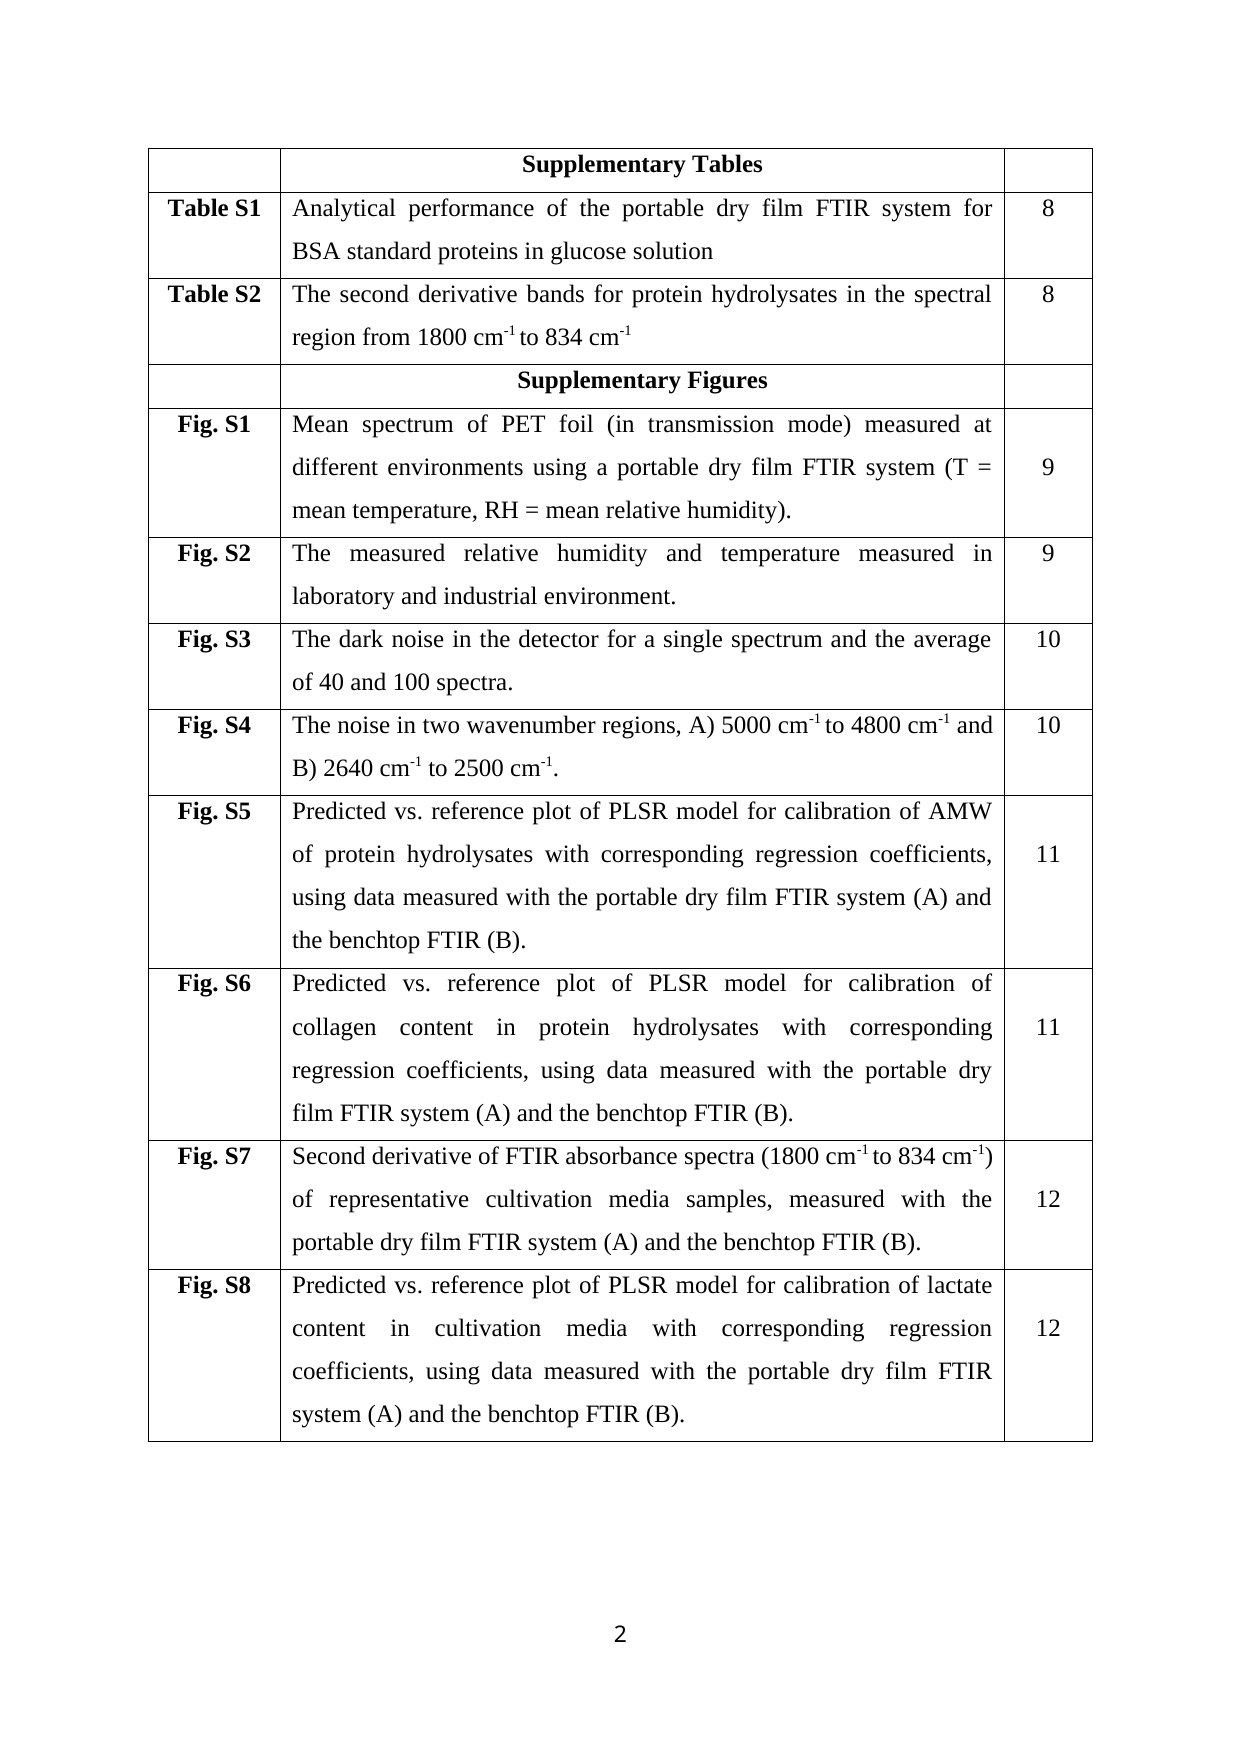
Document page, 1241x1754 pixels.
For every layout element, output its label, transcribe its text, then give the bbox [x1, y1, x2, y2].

table_cell 9 [1005, 538, 1092, 623]
table_cell Fig. S5 [149, 796, 280, 967]
table_cell 11 [1005, 796, 1092, 967]
table_cell The measured relative humidity and temperature measured in laboratory and industrial environment. [281, 538, 1004, 623]
table_cell 8 [1005, 279, 1092, 364]
table_cell Supplementary Tables [281, 149, 1004, 192]
table_cell 11 [1005, 969, 1092, 1140]
table_cell Analytical performance of the portable dry film FTIR system for BSA standard proteins in glucose solution [281, 193, 1004, 278]
table_cell The dark noise in the detector for a single spectrum and the average of 40 and 100 spectra. [281, 624, 1004, 709]
table_cell Predicted vs. reference plot of PLSR model for calibration of AMW of protein hydrolysates with corresponding regression coefficients, using data measured with the portable dry film FTIR system (A) and the benchtop FTIR (B). [281, 796, 1004, 967]
table_cell Mean spectrum of PET foil (in transmission mode) measured at different environments using a portable dry film FTIR system (T = mean temperature, RH = mean relative humidity). [281, 409, 1004, 537]
table_cell Fig. S2 [149, 538, 280, 623]
table_cell 12 [1005, 1270, 1092, 1441]
table_cell Table S1 [149, 193, 280, 278]
table_cell 12 [1005, 1141, 1092, 1269]
table_cell Table S2 [149, 279, 280, 364]
table_cell [1005, 365, 1092, 408]
table_cell Second derivative of FTIR absorbance spectra (1800 cm-1 to 834 cm-1) of representative cultivation media samples, measured with the portable dry film FTIR system (A) and the benchtop FTIR (B). [281, 1141, 1004, 1269]
table_cell Supplementary Figures [281, 365, 1004, 408]
table_cell 10 [1005, 624, 1092, 709]
table_cell [149, 149, 280, 192]
table_cell [1005, 149, 1092, 192]
table_cell [149, 365, 280, 408]
table_cell 10 [1005, 710, 1092, 795]
table_cell 8 [1005, 193, 1092, 278]
table_cell Fig. S8 [149, 1270, 280, 1441]
table_cell The second derivative bands for protein hydrolysates in the spectral region from 1800 cm-1 to 834 cm-1 [281, 279, 1004, 364]
table_cell Fig. S1 [149, 409, 280, 537]
table_cell Fig. S6 [149, 969, 280, 1140]
table_cell Predicted vs. reference plot of PLSR model for calibration of collagen content in protein hydrolysates with corresponding regression coefficients, using data measured with the portable dry film FTIR system (A) and the benchtop FTIR (B). [281, 969, 1004, 1140]
table_cell 9 [1005, 409, 1092, 537]
table_cell Predicted vs. reference plot of PLSR model for calibration of lactate content in cultivation media with corresponding regression coefficients, using data measured with the portable dry film FTIR system (A) and the benchtop FTIR (B). [281, 1270, 1004, 1441]
table_cell Fig. S7 [149, 1141, 280, 1269]
table_cell The noise in two wavenumber regions, A) 5000 cm-1 to 4800 cm-1 and B) 2640 cm-1 to 2500 cm-1. [281, 710, 1004, 795]
table_cell Fig. S4 [149, 710, 280, 795]
table_cell Fig. S3 [149, 624, 280, 709]
